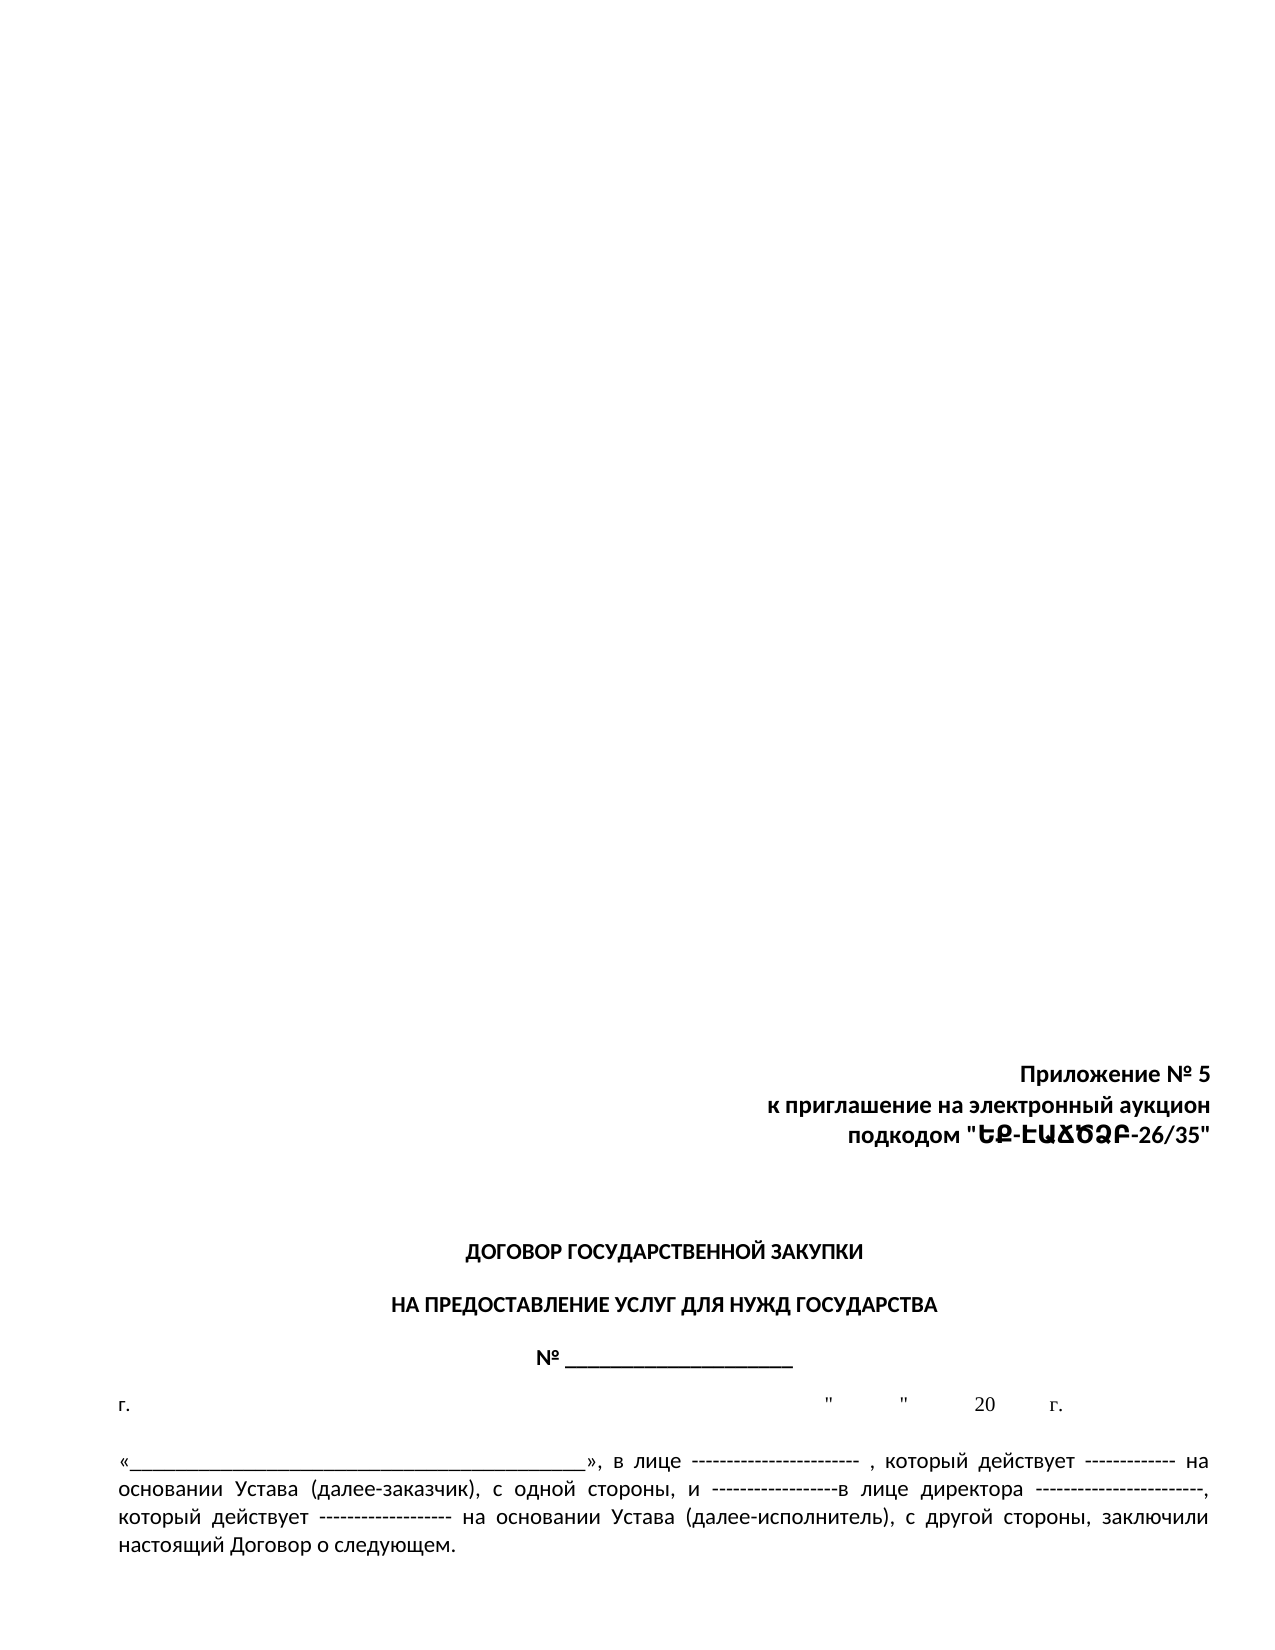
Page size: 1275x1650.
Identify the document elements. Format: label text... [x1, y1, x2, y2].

text подкодом "ԵՔ-ԷԱՃԾՁԲ-26/35" [148, 1120, 1211, 1150]
text НА ПРЕДОСТАВЛЕНИЕ УСЛУГ ДЛЯ НУЖД ГОСУДАРСТВА [118, 1290, 1211, 1318]
text к приглашение на электронный аукцион [148, 1089, 1211, 1120]
table_header г. [107, 1392, 591, 1446]
text Приложение № 5 [118, 1059, 1211, 1089]
table_header " " 20 г. [591, 1392, 1074, 1446]
text «________________________________________», в лице ------------------------ , который действует ------------- на основании Устава (далее-заказчик), с одной стороны, и ------------------в лице директора ------------------------, который действует ------------------- на основании Устава (далее-исполнитель), с другой стороны, заключили настоящий Договор о следующем. [118, 1446, 1211, 1558]
text № ____________________ [118, 1343, 1211, 1371]
text ДОГОВОР ГОСУДАРСТВЕННОЙ ЗАКУПКИ [118, 1237, 1211, 1265]
